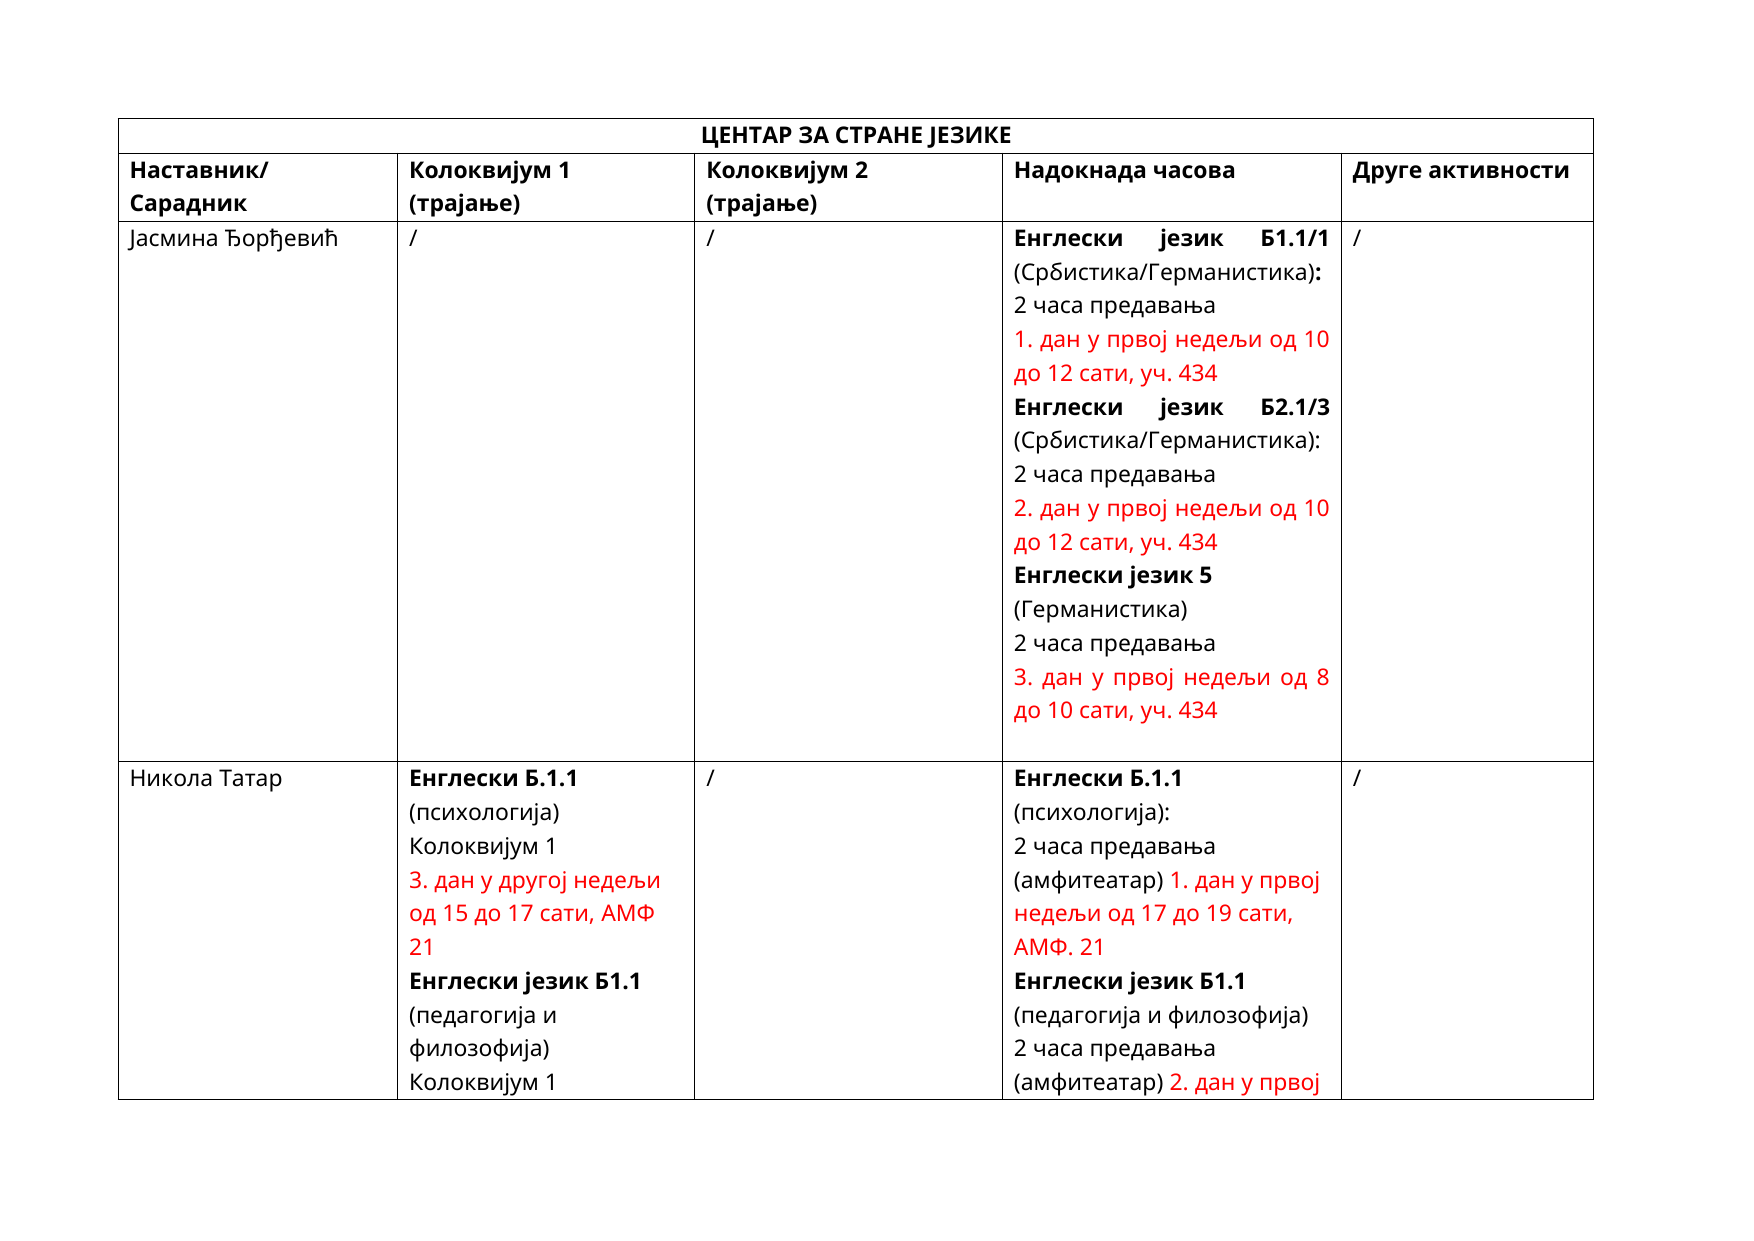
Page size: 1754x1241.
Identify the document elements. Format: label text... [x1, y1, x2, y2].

table_cell Никола Татар [119, 762, 397, 1099]
table_cell / [1342, 762, 1593, 1099]
table_cell Колоквијум 2 (трајање) [695, 154, 1002, 221]
table_cell Јасмина Ђорђевић [119, 222, 397, 761]
table_cell / [695, 762, 1002, 1099]
table_cell Друге активности [1342, 154, 1593, 221]
table_cell / [1342, 222, 1593, 761]
table_cell Наставник/Сарадник [119, 154, 397, 221]
table_cell / [695, 222, 1002, 761]
table_header ЦЕНТАР ЗА СТРАНЕ ЈЕЗИКЕ [119, 119, 1593, 152]
table_cell / [398, 222, 694, 761]
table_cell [398, 762, 694, 1099]
table_cell Колоквијум 1 (трајање) [398, 154, 694, 221]
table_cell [1003, 762, 1341, 1099]
table_cell Надокнада часова [1003, 154, 1341, 221]
table_cell Енглески језик Б1.1/1 (Србистика/Германистика): 2 часа предавања 1. дан у првој недељи од 10 до 12 сати, уч. 434 Енглески језик Б2.1/3 (Србистика/Германистика): 2 часа предавања 2. дан у првој недељи од 10 до 12 сати, уч. 434 Енглески језик 5 (Германистика) 2 часа предавања 3. дан у првој недељи од 8 до 10 сати, уч. 434 [1003, 222, 1341, 761]
